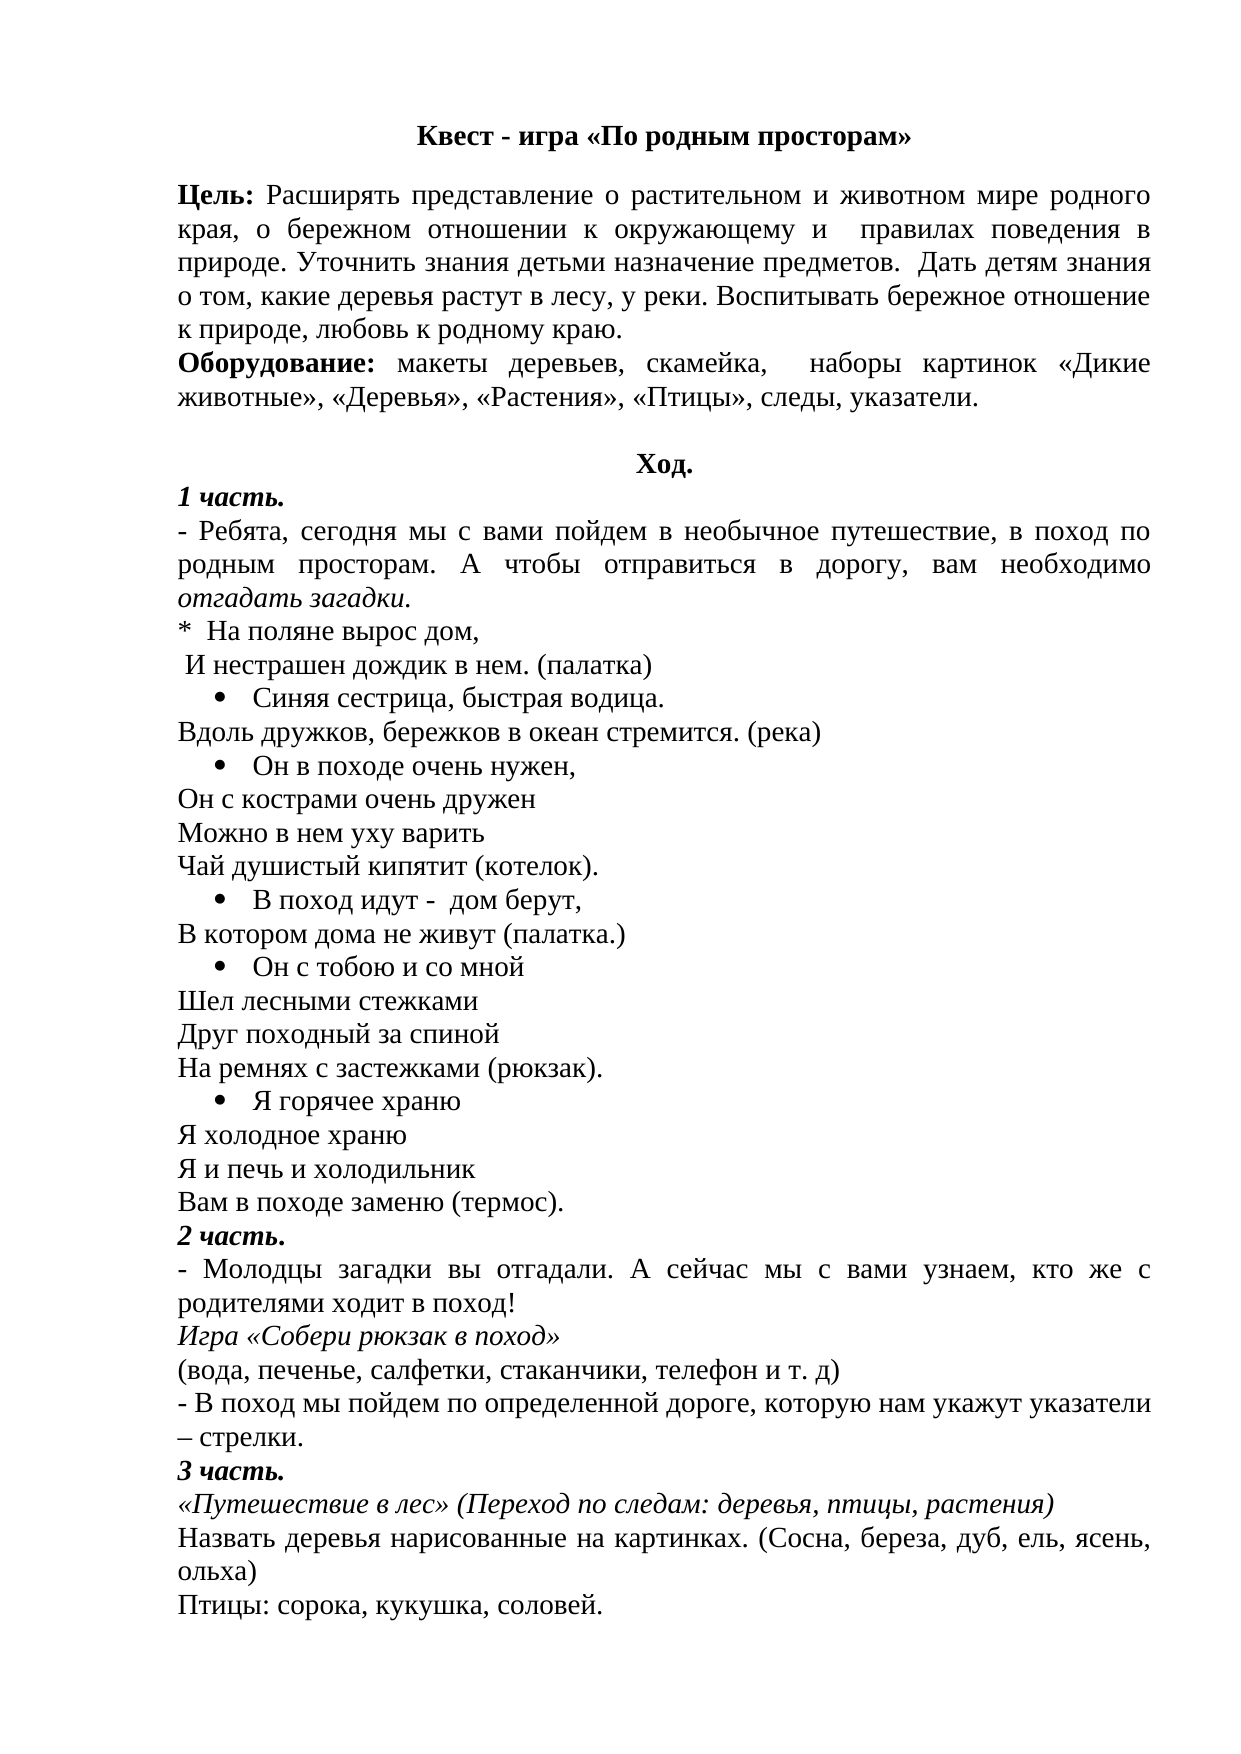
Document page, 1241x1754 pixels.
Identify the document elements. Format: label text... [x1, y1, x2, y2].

text Чай душистый кипятит (котелок). [177, 848, 1152, 882]
text Я и печь и холодильник [177, 1151, 1152, 1184]
text Вдоль дружков, бережков в океан стремится. (река) [177, 714, 1152, 748]
list Синяя сестрица, быстрая водица. [215, 681, 1152, 714]
text (вода, печенье, салфетки, стаканчики, телефон и т. д) [177, 1352, 1152, 1386]
text 3 часть. [177, 1453, 1152, 1486]
text Друг походный за спиной [177, 1016, 1152, 1050]
list Он в походе очень нужен, [215, 748, 1152, 781]
text 2 часть. [177, 1218, 1152, 1251]
text Шел лесными стежками [177, 983, 1152, 1016]
text И нестрашен дождик в нем. (палатка) [177, 647, 1152, 681]
text Он с кострами очень дружен [177, 781, 1152, 815]
list Он с тобою и со мной [215, 949, 1152, 983]
text Можно в нем уху варить [177, 815, 1152, 848]
text - Ребята, сегодня мы с вами пойдем в необычное путешествие, в поход по родным просторам. А чтобы отправиться в дорогу, вам необходимо отгадать загадки. [177, 513, 1152, 613]
text Игра «Собери рюкзак в поход» [177, 1318, 1152, 1352]
text Квест - игра «По родным просторам» [177, 118, 1152, 152]
text Цель: Расширять представление о растительном и животном мире родного края, о бережном отношении к окружающему и правилах поведения в природе. Уточнить знания детьми назначение предметов. Дать детям знания о том, какие деревья растут в лесу, у реки. Воспитывать бережное отношение к природе, любовь к родному краю. [177, 177, 1152, 345]
text Назвать деревья нарисованные на картинках. (Сосна, береза, дуб, ель, ясень, ольха) [177, 1520, 1152, 1587]
text «Путешествие в лес» (Переход по следам: деревья, птицы, растения) [177, 1486, 1152, 1520]
text - Молодцы загадки вы отгадали. А сейчас мы с вами узнаем, кто же с родителями ходит в поход! [177, 1251, 1152, 1318]
text Я холодное храню [177, 1117, 1152, 1151]
text Вам в походе заменю (термос). [177, 1184, 1152, 1218]
text * На поляне вырос дом, [177, 613, 1152, 647]
list В поход идут - дом берут, [215, 882, 1152, 916]
text Птицы: сорока, кукушка, соловей. [177, 1587, 1152, 1620]
text На ремнях с застежками (рюкзак). [177, 1050, 1152, 1083]
text Ход. [177, 446, 1152, 479]
list Я горячее храню [215, 1083, 1152, 1117]
text Оборудование: макеты деревьев, скамейка, наборы картинок «Дикие животные», «Деревья», «Растения», «Птицы», следы, указатели. [177, 345, 1152, 412]
text В котором дома не живут (палатка.) [177, 916, 1152, 949]
text 1 часть. [177, 479, 1152, 513]
text - В поход мы пойдем по определенной дороге, которую нам укажут указатели – стрелки. [177, 1386, 1152, 1453]
